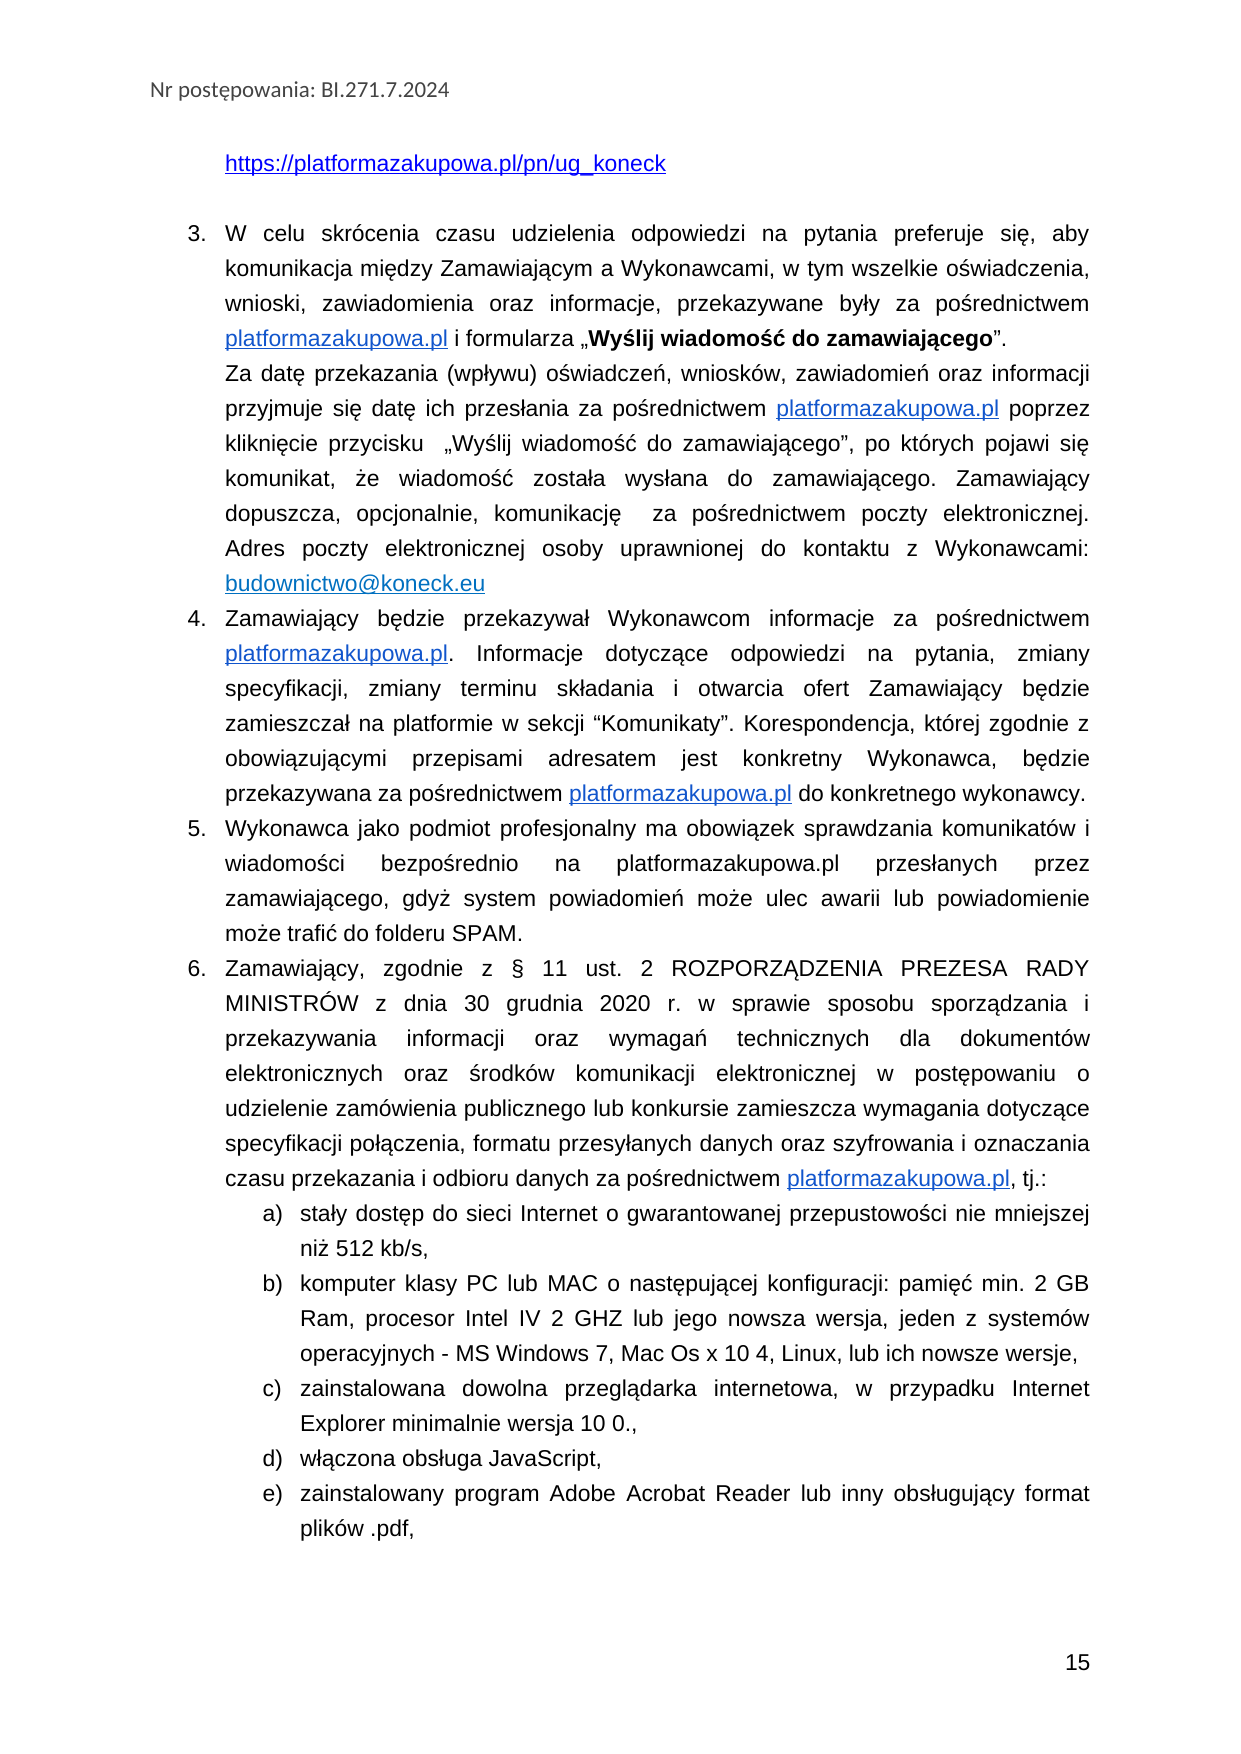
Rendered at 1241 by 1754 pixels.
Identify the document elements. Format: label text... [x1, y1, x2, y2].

list W celu skrócenia czasu udzielenia odpowiedzi na pytania preferuje się, aby komunikacja między Zamawiającym a Wykonawcami, w tym wszelkie oświadczenia, wnioski, zawiadomienia oraz informacje, przekazywane były za pośrednictwem platformazakupowa.pl i formularza „Wyślij wiadomość do zamawiającego”. [187, 220, 1090, 351]
list włączona obsługa JavaScript, [262, 1445, 1090, 1471]
list Zamawiający, zgodnie z § 11 ust. 2 ROZPORZĄDZENIA PREZESA RADY MINISTRÓW z dnia 30 grudnia 2020 r. w sprawie sposobu sporządzania i przekazywania informacji oraz wymagań technicznych dla dokumentów elektronicznych oraz środków komunikacji elektronicznej w postępowaniu o udzielenie zamówienia publicznego lub konkursie zamieszcza wymagania dotyczące specyfikacji połączenia, formatu przesyłanych danych oraz szyfrowania i oznaczania czasu przekazania i odbioru danych za pośrednictwem platformazakupowa.pl, tj.: [187, 955, 1090, 1191]
list Wykonawca jako podmiot profesjonalny ma obowiązek sprawdzania komunikatów i wiadomości bezpośrednio na platformazakupowa.pl przesłanych przez zamawiającego, gdyż system powiadomień może ulec awarii lub powiadomienie może trafić do folderu SPAM. [187, 815, 1090, 946]
list Zamawiający będzie przekazywał Wykonawcom informacje za pośrednictwem platformazakupowa.pl. Informacje dotyczące odpowiedzi na pytania, zmiany specyfikacji, zmiany terminu składania i otwarcia ofert Zamawiający będzie zamieszczał na platformie w sekcji “Komunikaty”. Korespondencja, której zgodnie z obowiązującymi przepisami adresatem jest konkretny Wykonawca, będzie przekazywana za pośrednictwem platformazakupowa.pl do konkretnego wykonawcy. [187, 605, 1090, 806]
text https://platformazakupowa.pl/pn/ug_koneck [225, 150, 1090, 176]
list komputer klasy PC lub MAC o następującej konfiguracji: pamięć min. 2 GB Ram, procesor Intel IV 2 GHZ lub jego nowsza wersja, jeden z systemów operacyjnych - MS Windows 7, Mac Os x 10 4, Linux, lub ich nowsze wersje, [262, 1270, 1090, 1366]
list zainstalowany program Adobe Acrobat Reader lub inny obsługujący format plików .pdf, [262, 1480, 1090, 1541]
text Za datę przekazania (wpływu) oświadczeń, wniosków, zawiadomień oraz informacji przyjmuje się datę ich przesłania za pośrednictwem platformazakupowa.pl poprzez kliknięcie przycisku „Wyślij wiadomość do zamawiającego”, po których pojawi się komunikat, że wiadomość została wysłana do zamawiającego. Zamawiający dopuszcza, opcjonalnie, komunikację za pośrednictwem poczty elektronicznej. Adres poczty elektronicznej osoby uprawnionej do kontaktu z Wykonawcami: budownictwo@koneck.eu [225, 360, 1090, 596]
list stały dostęp do sieci Internet o gwarantowanej przepustowości nie mniejszej niż 512 kb/s, [262, 1200, 1090, 1261]
list zainstalowana dowolna przeglądarka internetowa, w przypadku Internet Explorer minimalnie wersja 10 0., [262, 1375, 1090, 1436]
